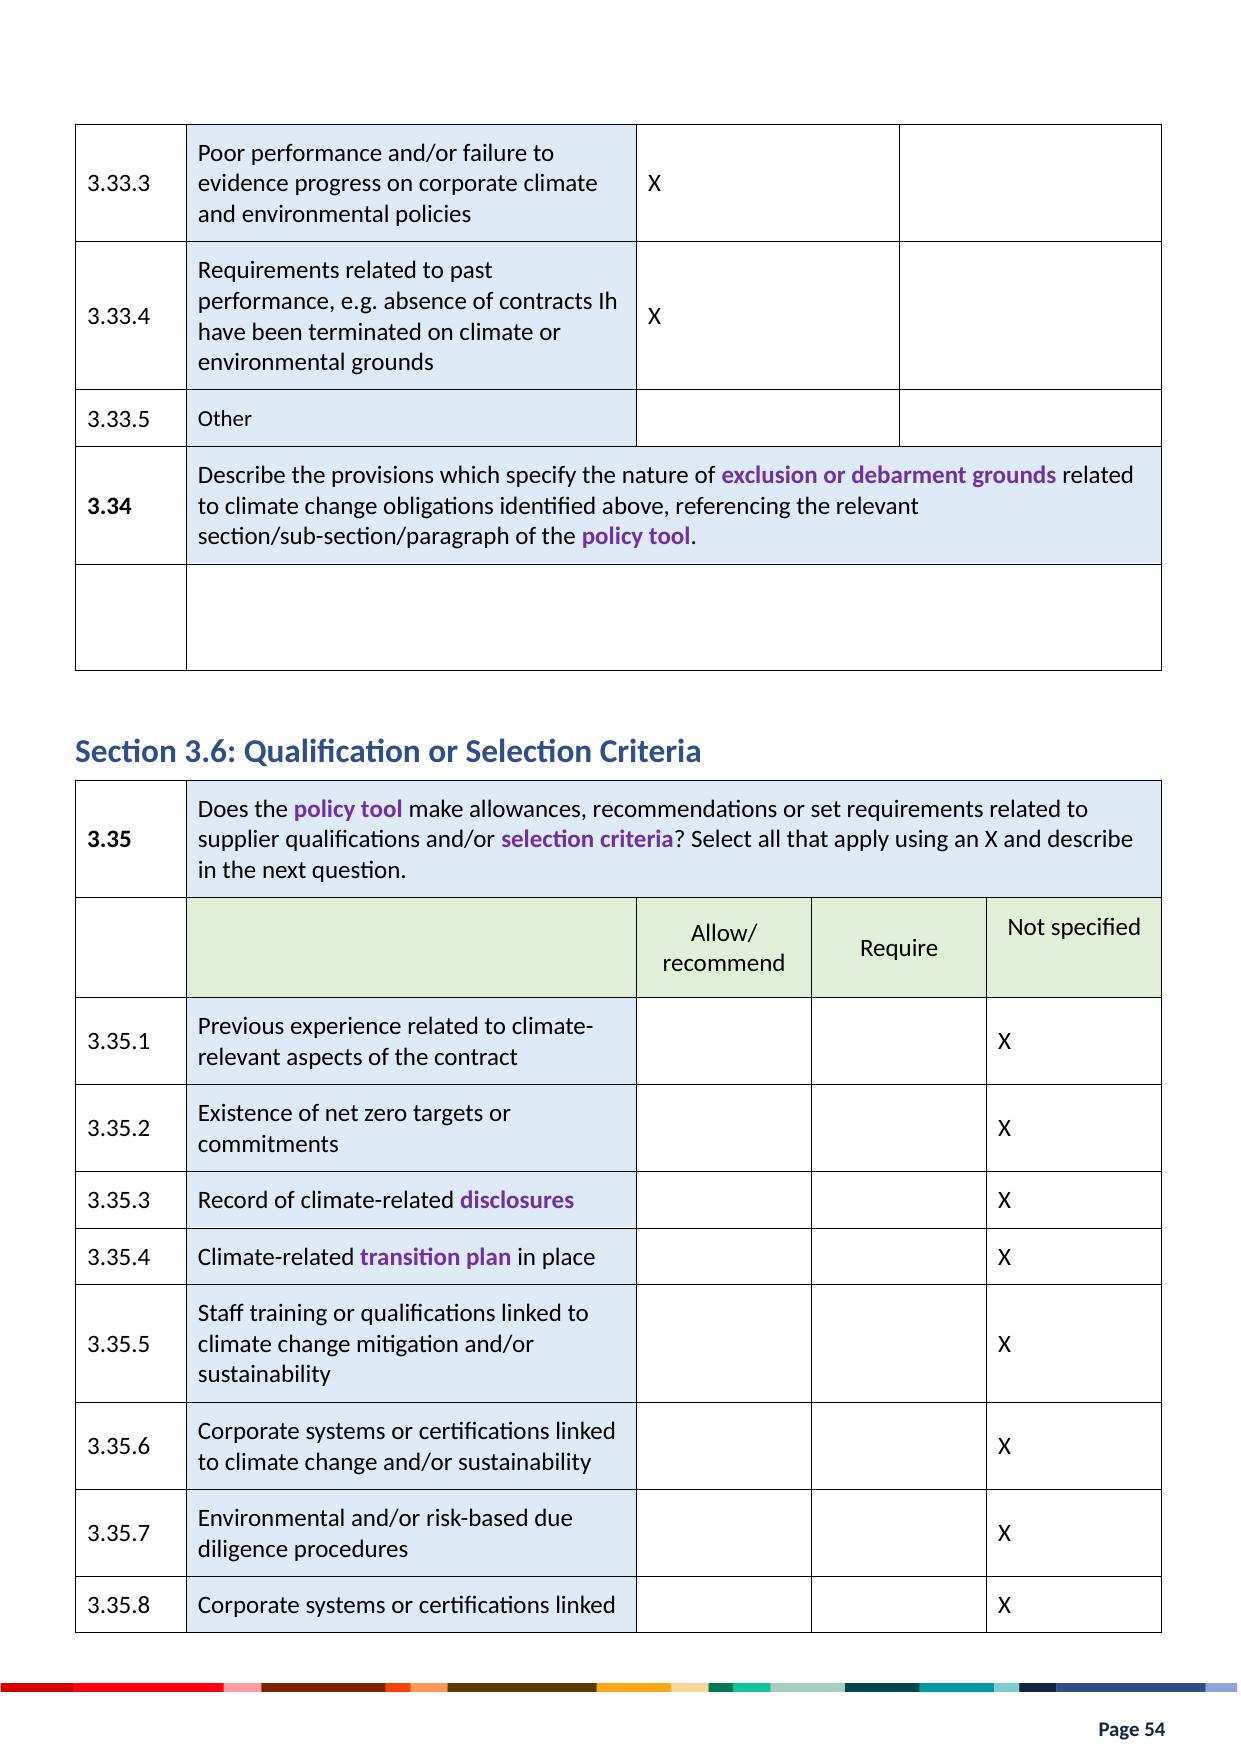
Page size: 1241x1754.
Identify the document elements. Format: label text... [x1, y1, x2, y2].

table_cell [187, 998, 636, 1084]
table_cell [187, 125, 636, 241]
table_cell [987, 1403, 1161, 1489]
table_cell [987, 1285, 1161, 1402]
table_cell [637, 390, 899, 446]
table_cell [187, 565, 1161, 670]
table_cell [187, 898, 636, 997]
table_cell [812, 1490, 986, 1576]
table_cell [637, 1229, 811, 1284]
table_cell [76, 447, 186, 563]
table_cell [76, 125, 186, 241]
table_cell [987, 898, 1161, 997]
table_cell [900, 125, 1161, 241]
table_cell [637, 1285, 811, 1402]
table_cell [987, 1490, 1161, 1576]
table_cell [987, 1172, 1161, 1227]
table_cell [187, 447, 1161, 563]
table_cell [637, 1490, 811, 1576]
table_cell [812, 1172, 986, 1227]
subtitle Section 3.6: Qualification or Selection Criteria [75, 730, 1165, 771]
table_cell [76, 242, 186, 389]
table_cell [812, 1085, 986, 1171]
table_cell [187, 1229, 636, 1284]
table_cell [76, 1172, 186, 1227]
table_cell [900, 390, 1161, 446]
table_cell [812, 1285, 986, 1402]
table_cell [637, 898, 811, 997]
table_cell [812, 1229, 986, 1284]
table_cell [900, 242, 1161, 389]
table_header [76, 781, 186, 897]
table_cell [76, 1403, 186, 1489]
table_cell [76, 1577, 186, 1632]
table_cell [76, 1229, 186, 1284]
picture [0, 1683, 1236, 1692]
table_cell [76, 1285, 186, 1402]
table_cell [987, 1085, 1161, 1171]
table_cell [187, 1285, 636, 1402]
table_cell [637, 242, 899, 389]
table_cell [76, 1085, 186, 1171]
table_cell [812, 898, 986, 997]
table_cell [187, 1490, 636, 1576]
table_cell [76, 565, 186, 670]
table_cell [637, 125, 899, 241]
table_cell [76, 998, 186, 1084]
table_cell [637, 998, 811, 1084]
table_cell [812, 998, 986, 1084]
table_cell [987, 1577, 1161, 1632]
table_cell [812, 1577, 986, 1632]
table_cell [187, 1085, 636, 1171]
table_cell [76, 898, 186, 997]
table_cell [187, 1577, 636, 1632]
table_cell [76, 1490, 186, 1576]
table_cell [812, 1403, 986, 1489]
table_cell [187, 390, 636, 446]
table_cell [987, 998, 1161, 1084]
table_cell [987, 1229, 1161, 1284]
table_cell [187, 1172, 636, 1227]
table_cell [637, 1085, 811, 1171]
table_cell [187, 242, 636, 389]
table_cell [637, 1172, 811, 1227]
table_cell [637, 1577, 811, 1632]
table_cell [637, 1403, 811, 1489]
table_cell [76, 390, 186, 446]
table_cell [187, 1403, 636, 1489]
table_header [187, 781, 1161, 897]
